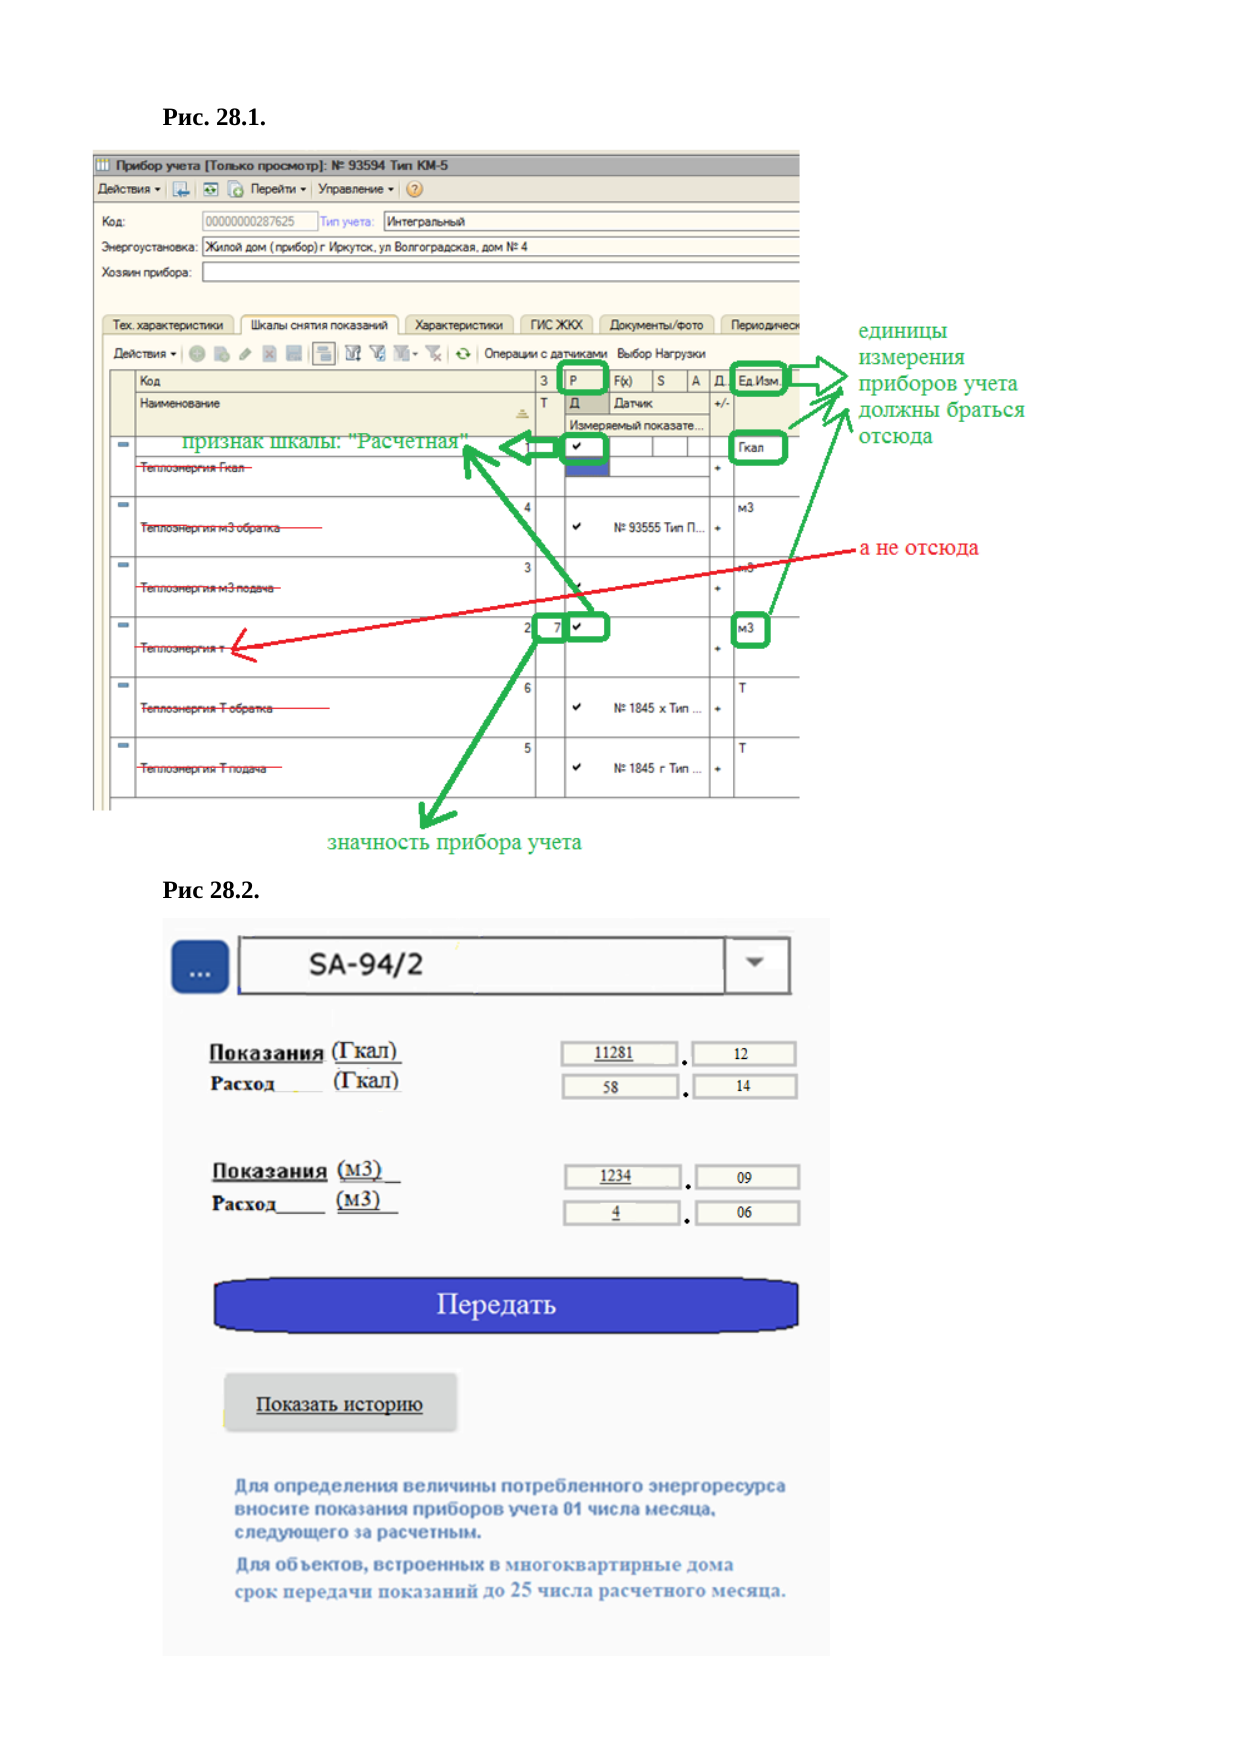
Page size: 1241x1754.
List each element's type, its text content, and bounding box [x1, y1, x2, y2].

list Рис 28.2. [89, 875, 1166, 904]
picture [88, 145, 1039, 862]
picture [162, 918, 830, 1656]
list Рис. 28.1. [89, 102, 1166, 131]
